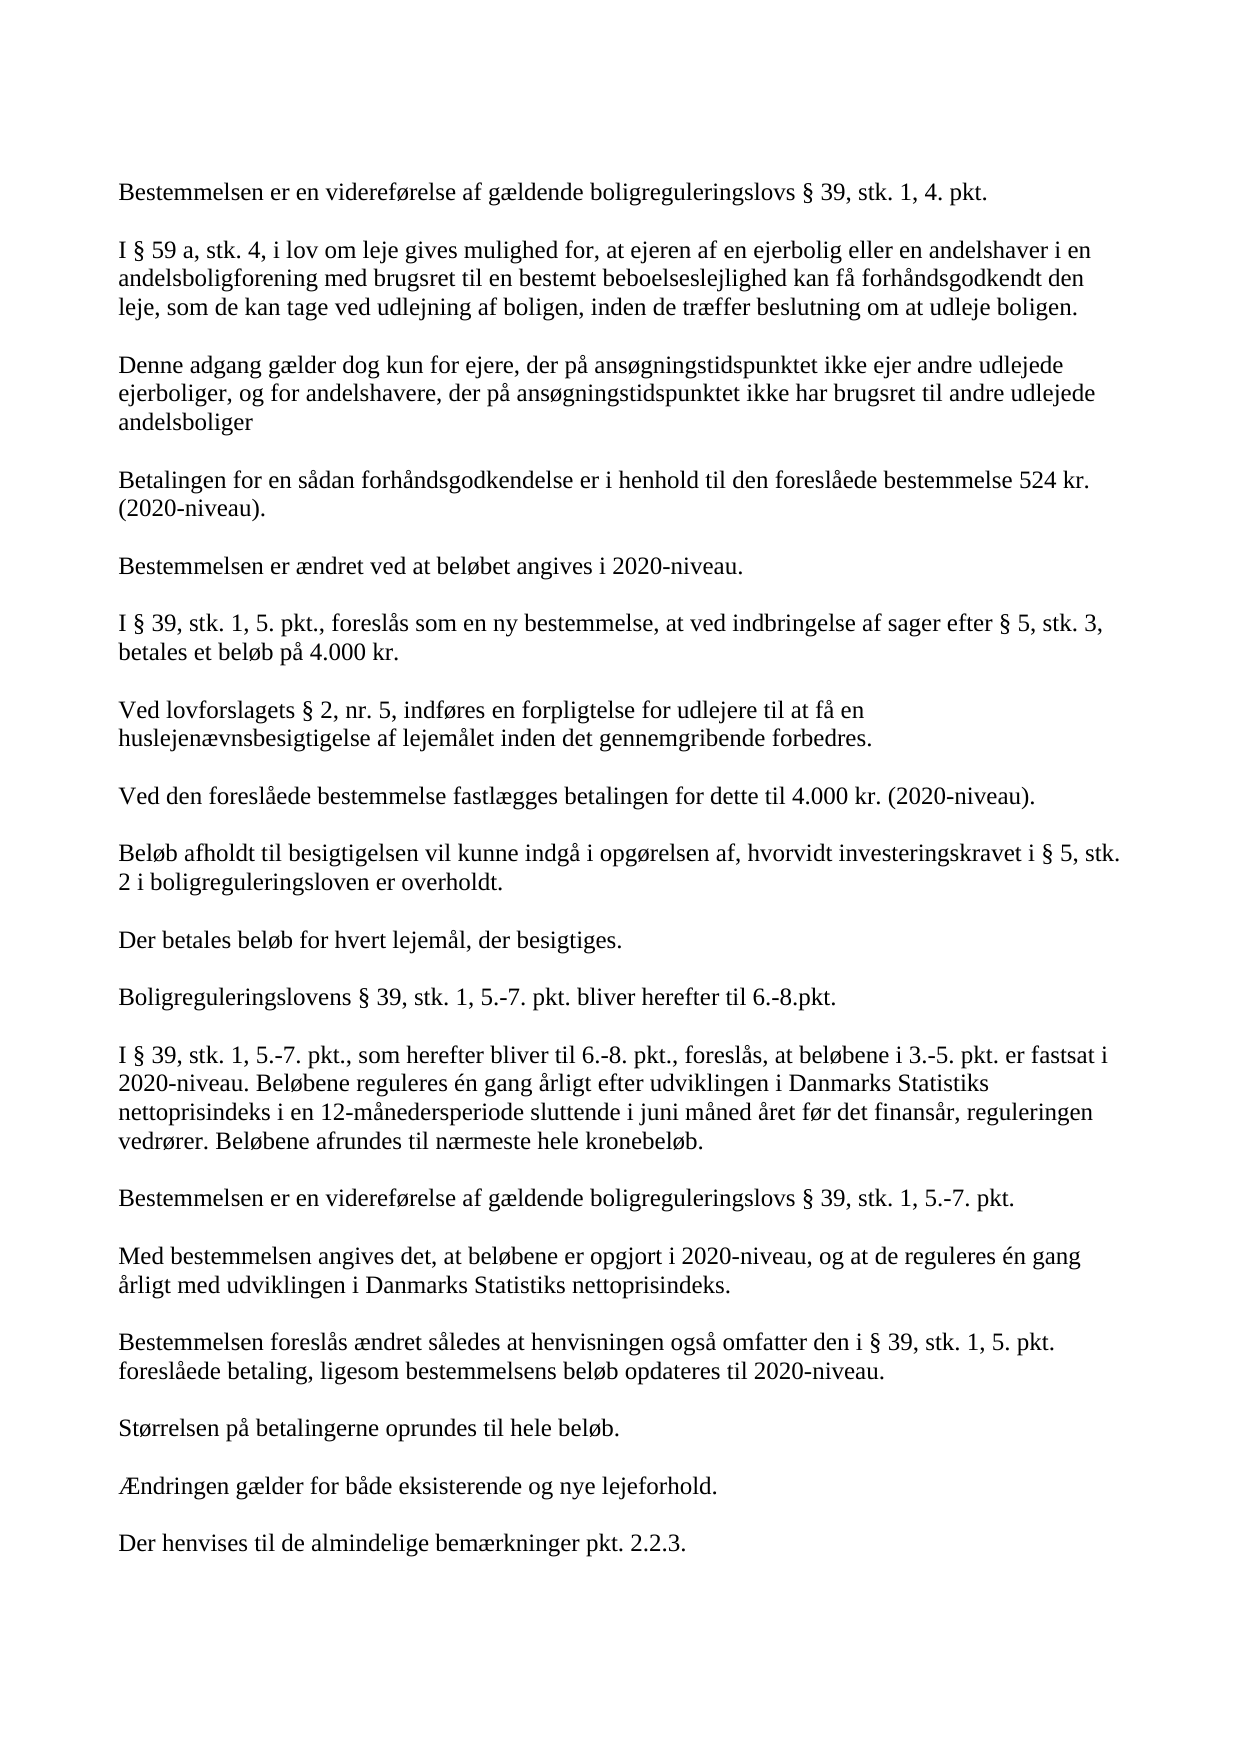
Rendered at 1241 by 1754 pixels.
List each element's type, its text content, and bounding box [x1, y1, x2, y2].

text Boligreguleringslovens § 39, stk. 1, 5.-7. pkt. bliver herefter til 6.-8.pkt. [118, 982, 1122, 1011]
text Denne adgang gælder dog kun for ejere, der på ansøgningstidspunktet ikke ejer andre udlejede ejerboliger, og for andelshavere, der på ansøgningstidspunktet ikke har brugsret til andre udlejede andelsboliger [118, 350, 1122, 436]
text Bestemmelsen er ændret ved at beløbet angives i 2020-niveau. [118, 551, 1122, 580]
text I § 39, stk. 1, 5. pkt., foreslås som en ny bestemmelse, at ved indbringelse af sager efter § 5, stk. 3, betales et beløb på 4.000 kr. [118, 608, 1122, 666]
text Der henvises til de almindelige bemærkninger pkt. 2.2.3. [118, 1528, 1122, 1557]
text Bestemmelsen foreslås ændret således at henvisningen også omfatter den i § 39, stk. 1, 5. pkt. foreslåede betaling, ligesom bestemmelsens beløb opdateres til 2020-niveau. [118, 1327, 1122, 1385]
text Der betales beløb for hvert lejemål, der besigtiges. [118, 925, 1122, 953]
text Ændringen gælder for både eksisterende og nye lejeforhold. [118, 1471, 1122, 1500]
text Ved den foreslåede bestemmelse fastlægges betalingen for dette til 4.000 kr. (2020-niveau). [118, 781, 1122, 810]
text Størrelsen på betalingerne oprundes til hele beløb. [118, 1413, 1122, 1442]
text I § 59 a, stk. 4, i lov om leje gives mulighed for, at ejeren af en ejerbolig eller en andelshaver i en andelsboligforening med brugsret til en bestemt beboelseslejlighed kan få forhåndsgodkendt den leje, som de kan tage ved udlejning af boligen, inden de træffer beslutning om at udleje boligen. [118, 235, 1122, 321]
text I § 39, stk. 1, 5.-7. pkt., som herefter bliver til 6.-8. pkt., foreslås, at beløbene i 3.-5. pkt. er fastsat i 2020-niveau. Beløbene reguleres én gang årligt efter udviklingen i Danmarks Statistiks nettoprisindeks i en 12-månedersperiode sluttende i juni måned året før det finansår, reguleringen vedrører. Beløbene afrundes til nærmeste hele kronebeløb. [118, 1040, 1122, 1155]
text Beløb afholdt til besigtigelsen vil kunne indgå i opgørelsen af, hvorvidt investeringskravet i § 5, stk. 2 i boligreguleringsloven er overholdt. [118, 838, 1122, 896]
text Ved lovforslagets § 2, nr. 5, indføres en forpligtelse for udlejere til at få en huslejenævnsbesigtigelse af lejemålet inden det gennemgribende forbedres. [118, 695, 1122, 752]
text Bestemmelsen er en videreførelse af gældende boligreguleringslovs § 39, stk. 1, 5.-7. pkt. [118, 1183, 1122, 1212]
text Betalingen for en sådan forhåndsgodkendelse er i henhold til den foreslåede bestemmelse 524 kr. (2020-niveau). [118, 465, 1122, 522]
text Med bestemmelsen angives det, at beløbene er opgjort i 2020-niveau, og at de reguleres én gang årligt med udviklingen i Danmarks Statistiks nettoprisindeks. [118, 1241, 1122, 1298]
text Bestemmelsen er en videreførelse af gældende boligreguleringslovs § 39, stk. 1, 4. pkt. [118, 177, 1122, 206]
